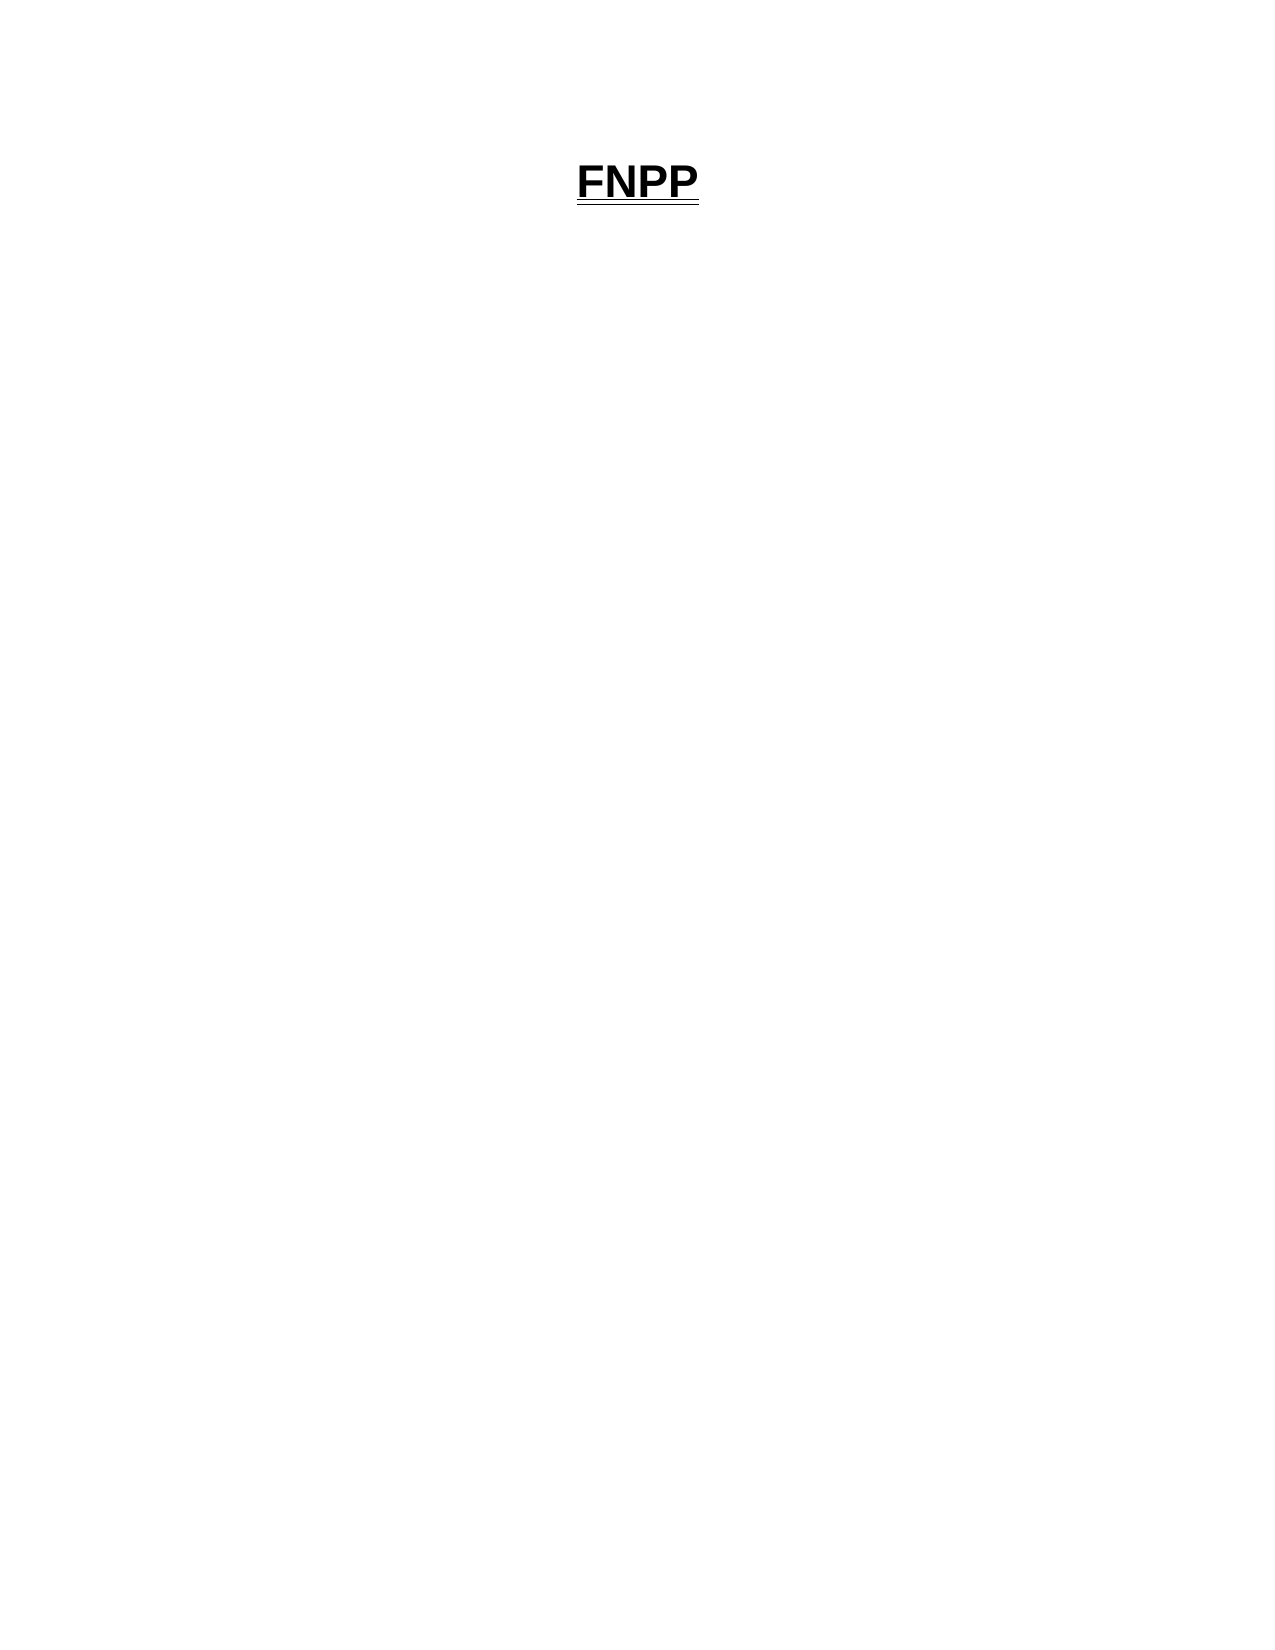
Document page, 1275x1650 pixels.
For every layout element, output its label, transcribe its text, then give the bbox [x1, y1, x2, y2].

subtitle FNPP [150, 154, 1125, 207]
